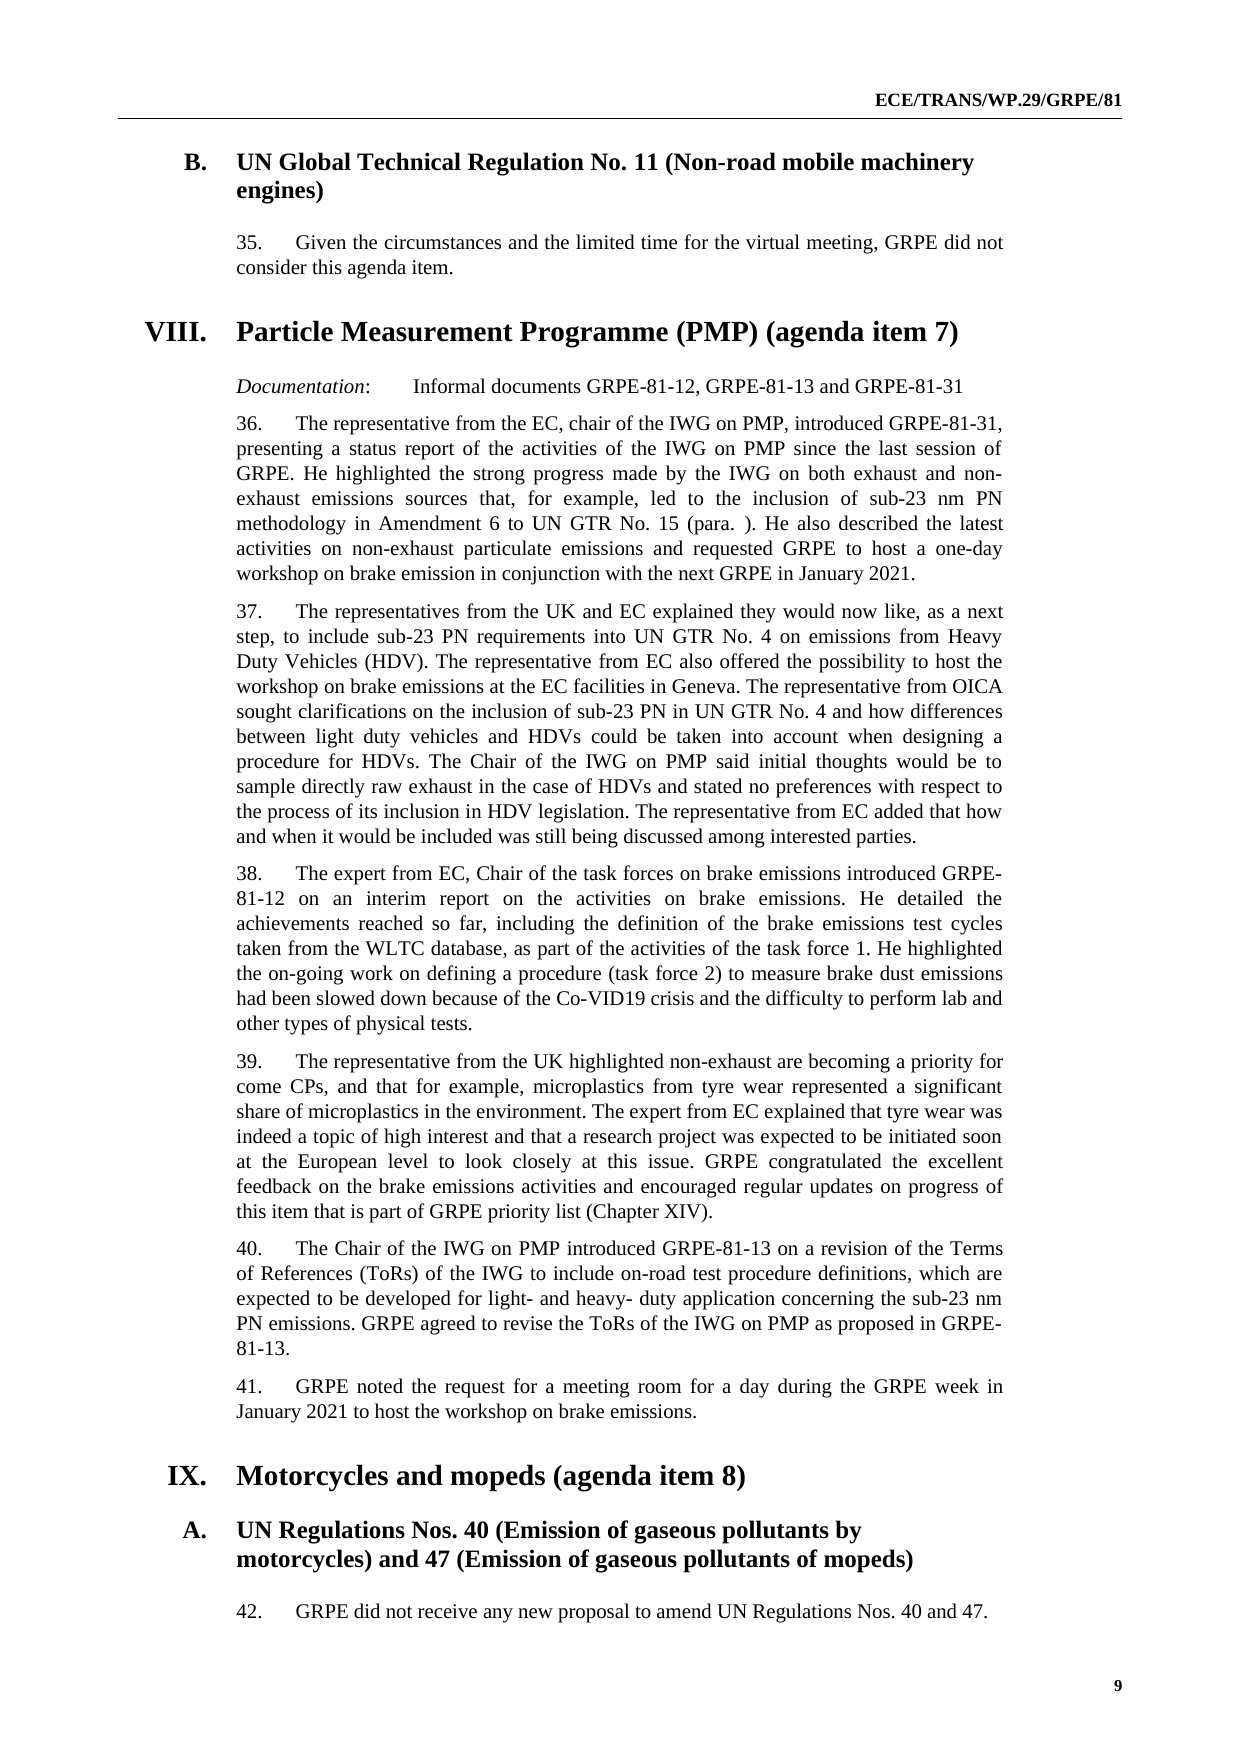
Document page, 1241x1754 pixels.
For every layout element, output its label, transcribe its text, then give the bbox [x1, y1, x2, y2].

text VIII. Particle Measurement Programme (PMP) (agenda item 7) [118, 316, 1004, 348]
text A. UN Regulations Nos. 40 (Emission of gaseous pollutants by motorcycles) and 47 (Emission of gaseous pollutants of mopeds) [118, 1516, 1004, 1573]
text Documentation: Informal documents GRPE-81-12, GRPE-81-13 and GRPE-81-31 [236, 373, 1004, 398]
text 40. The Chair of the IWG on PMP introduced GRPE-81-13 on a revision of the Terms of References (ToRs) of the IWG to include on-road test procedure definitions, which are expected to be developed for light- and heavy- duty application concerning the sub-23 nm PN emissions. GRPE agreed to revise the ToRs of the IWG on PMP as proposed in GRPE-81-13. [236, 1235, 1004, 1360]
text IX. Motorcycles and mopeds (agenda item 8) [118, 1460, 1004, 1491]
text 38. The expert from EC, Chair of the task forces on brake emissions introduced GRPE-81-12 on an interim report on the activities on brake emissions. He detailed the achievements reached so far, including the definition of the brake emissions test cycles taken from the WLTC database, as part of the activities of the task force 1. He highlighted the on-going work on defining a procedure (task force 2) to measure brake dust emissions had been slowed down because of the Co-VID19 crisis and the difficulty to perform lab and other types of physical tests. [236, 860, 1004, 1035]
text 39. The representative from the UK highlighted non-exhaust are becoming a priority for come CPs, and that for example, microplastics from tyre wear represented a significant share of microplastics in the environment. The expert from EC explained that tyre wear was indeed a topic of high interest and that a research project was expected to be initiated soon at the European level to look closely at this issue. GRPE congratulated the excellent feedback on the brake emissions activities and encouraged regular updates on progress of this item that is part of GRPE priority list (Chapter XIV). [236, 1048, 1004, 1223]
text B. UN Global Technical Regulation No. 11 (Non-road mobile machinery engines) [118, 148, 1004, 204]
text 36. The representative from the EC, chair of the IWG on PMP, introduced GRPE-81-31, presenting a status report of the activities of the IWG on PMP since the last session of GRPE. He highlighted the strong progress made by the IWG on both exhaust and non-exhaust emissions sources that, for example, led to the inclusion of sub-23 nm PN methodology in Amendment 6 to UN GTR No. 15 (para. ‎0). He also described the latest activities on non-exhaust particulate emissions and requested GRPE to host a one-day workshop on brake emission in conjunction with the next GRPE in January 2021. [236, 410, 1004, 585]
text 35. Given the circumstances and the limited time for the virtual meeting, GRPE did not consider this agenda item. [236, 229, 1004, 279]
text 37. The representatives from the UK and EC explained they would now like, as a next step, to include sub-23 PN requirements into UN GTR No. 4 on emissions from Heavy Duty Vehicles (HDV). The representative from EC also offered the possibility to host the workshop on brake emissions at the EC facilities in Geneva. The representative from OICA sought clarifications on the inclusion of sub-23 PN in UN GTR No. 4 and how differences between light duty vehicles and HDVs could be taken into account when designing a procedure for HDVs. The Chair of the IWG on PMP said initial thoughts would be to sample directly raw exhaust in the case of HDVs and stated no preferences with respect to the process of its inclusion in HDV legislation. The representative from EC added that how and when it would be included was still being discussed among interested parties. [236, 598, 1004, 848]
text 42. GRPE did not receive any new proposal to amend UN Regulations Nos. 40 and 47. [236, 1598, 1004, 1623]
text 41. GRPE noted the request for a meeting room for a day during the GRPE week in January 2021 to host the workshop on brake emissions. [236, 1373, 1004, 1423]
